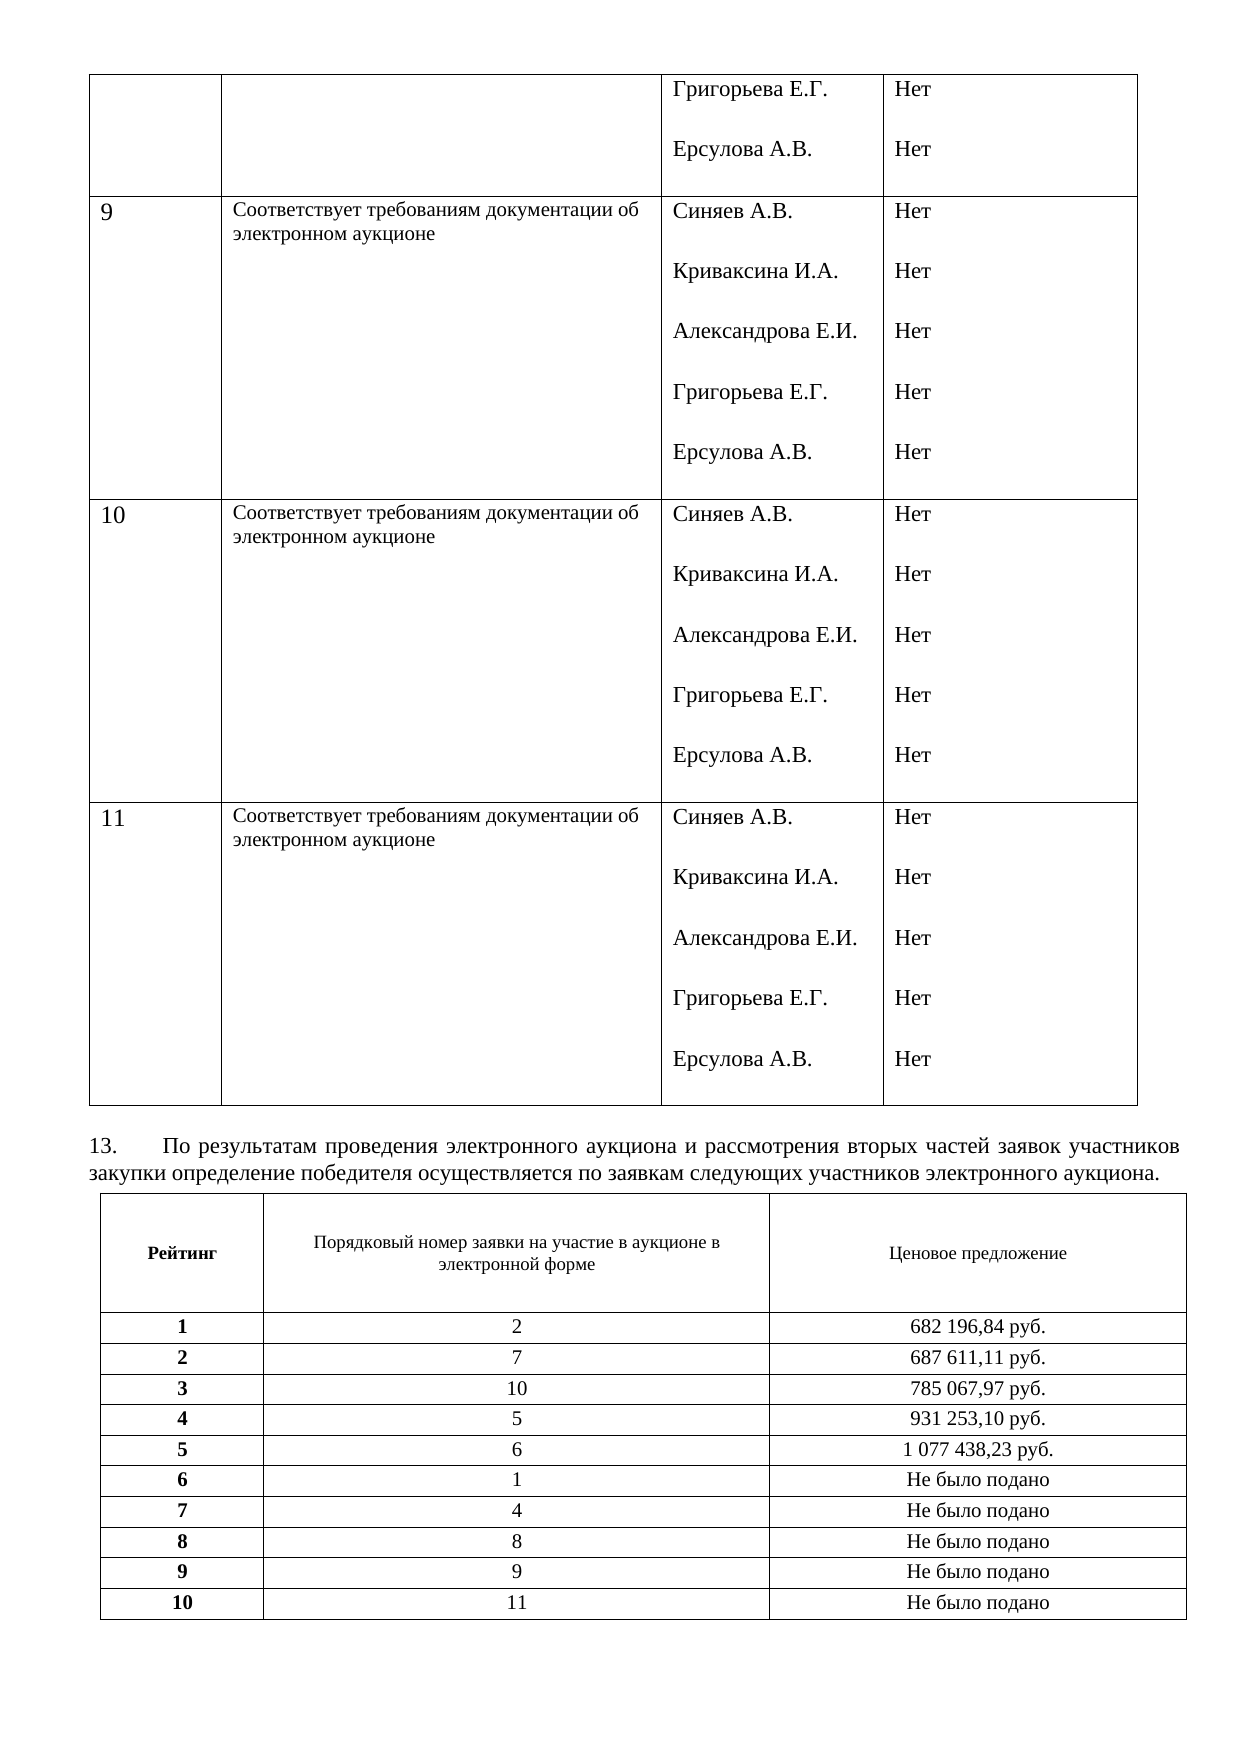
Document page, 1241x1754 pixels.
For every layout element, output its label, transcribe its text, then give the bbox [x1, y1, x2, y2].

table_cell Не было подано [770, 1528, 1186, 1557]
table_cell 7 [264, 1344, 769, 1373]
table_cell Соответствует требованиям документации об электронном аукционе [222, 500, 661, 802]
table_cell Не было подано [770, 1466, 1186, 1496]
table_cell Соответствует требованиям документации об электронном аукционе [222, 197, 661, 499]
table_cell Не было подано [770, 1497, 1186, 1527]
table_cell 10 [264, 1375, 769, 1404]
table_cell Нет Нет Нет Нет Нет [884, 197, 1137, 499]
text 13. По результатам проведения электронного аукциона и рассмотрения вторых частей заявок участников закупки определение победителя осуществляется по заявкам следующих участников электронного аукциона. [89, 1132, 1181, 1185]
table_cell 8 [90, 75, 221, 196]
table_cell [662, 75, 883, 196]
table_cell 5 [101, 1436, 263, 1465]
table_cell 2 [101, 1344, 263, 1373]
table_cell 10 [90, 500, 221, 802]
table_cell 11 [90, 803, 221, 1105]
table_cell Синяев А.В. Криваксина И.А. Александрова Е.И. Григорьева Е.Г. Ерсулова А.В. [662, 500, 883, 802]
table_cell 11 [264, 1589, 769, 1618]
table_cell 4 [264, 1497, 769, 1527]
table_cell 9 [90, 197, 221, 499]
table_header Рейтинг [101, 1194, 263, 1312]
table_cell 785 067,97 руб. [770, 1375, 1186, 1404]
table_cell 5 [264, 1405, 769, 1435]
table_cell 687 611,11 руб. [770, 1344, 1186, 1373]
table_cell 3 [101, 1375, 263, 1404]
table_cell 682 196,84 руб. [770, 1313, 1186, 1343]
table_header Ценовое предложение [770, 1194, 1186, 1312]
table_cell 8 [264, 1528, 769, 1557]
table_cell 1 [101, 1313, 263, 1343]
table_header Порядковый номер заявки на участие в аукционе в электронной форме [264, 1194, 769, 1312]
table_cell 1 077 438,23 руб. [770, 1436, 1186, 1465]
table_cell Соответствует требованиям документации об электронном аукционе [222, 803, 661, 1105]
table_cell 6 [101, 1466, 263, 1496]
table_cell 9 [101, 1558, 263, 1588]
table_cell Нет Нет Нет Нет Нет [884, 500, 1137, 802]
table_cell Не было подано [770, 1589, 1186, 1618]
table_cell Нет Нет Нет Нет Нет [884, 803, 1137, 1105]
table_cell Синяев А.В. Криваксина И.А. Александрова Е.И. Григорьева Е.Г. Ерсулова А.В. [662, 803, 883, 1105]
table_cell Не было подано [770, 1558, 1186, 1588]
table_cell 1 [264, 1466, 769, 1496]
table_cell Синяев А.В. Криваксина И.А. Александрова Е.И. Григорьева Е.Г. Ерсулова А.В. [662, 197, 883, 499]
table_cell 4 [101, 1405, 263, 1435]
table_cell 931 253,10 руб. [770, 1405, 1186, 1435]
table_cell Нет Нет Нет Нет Нет [884, 75, 1137, 196]
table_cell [222, 75, 661, 196]
table_cell 9 [264, 1558, 769, 1588]
table_cell 8 [101, 1528, 263, 1557]
table_cell 6 [264, 1436, 769, 1465]
table_cell 7 [101, 1497, 263, 1527]
table_cell 2 [264, 1313, 769, 1343]
table_cell 10 [101, 1589, 263, 1618]
